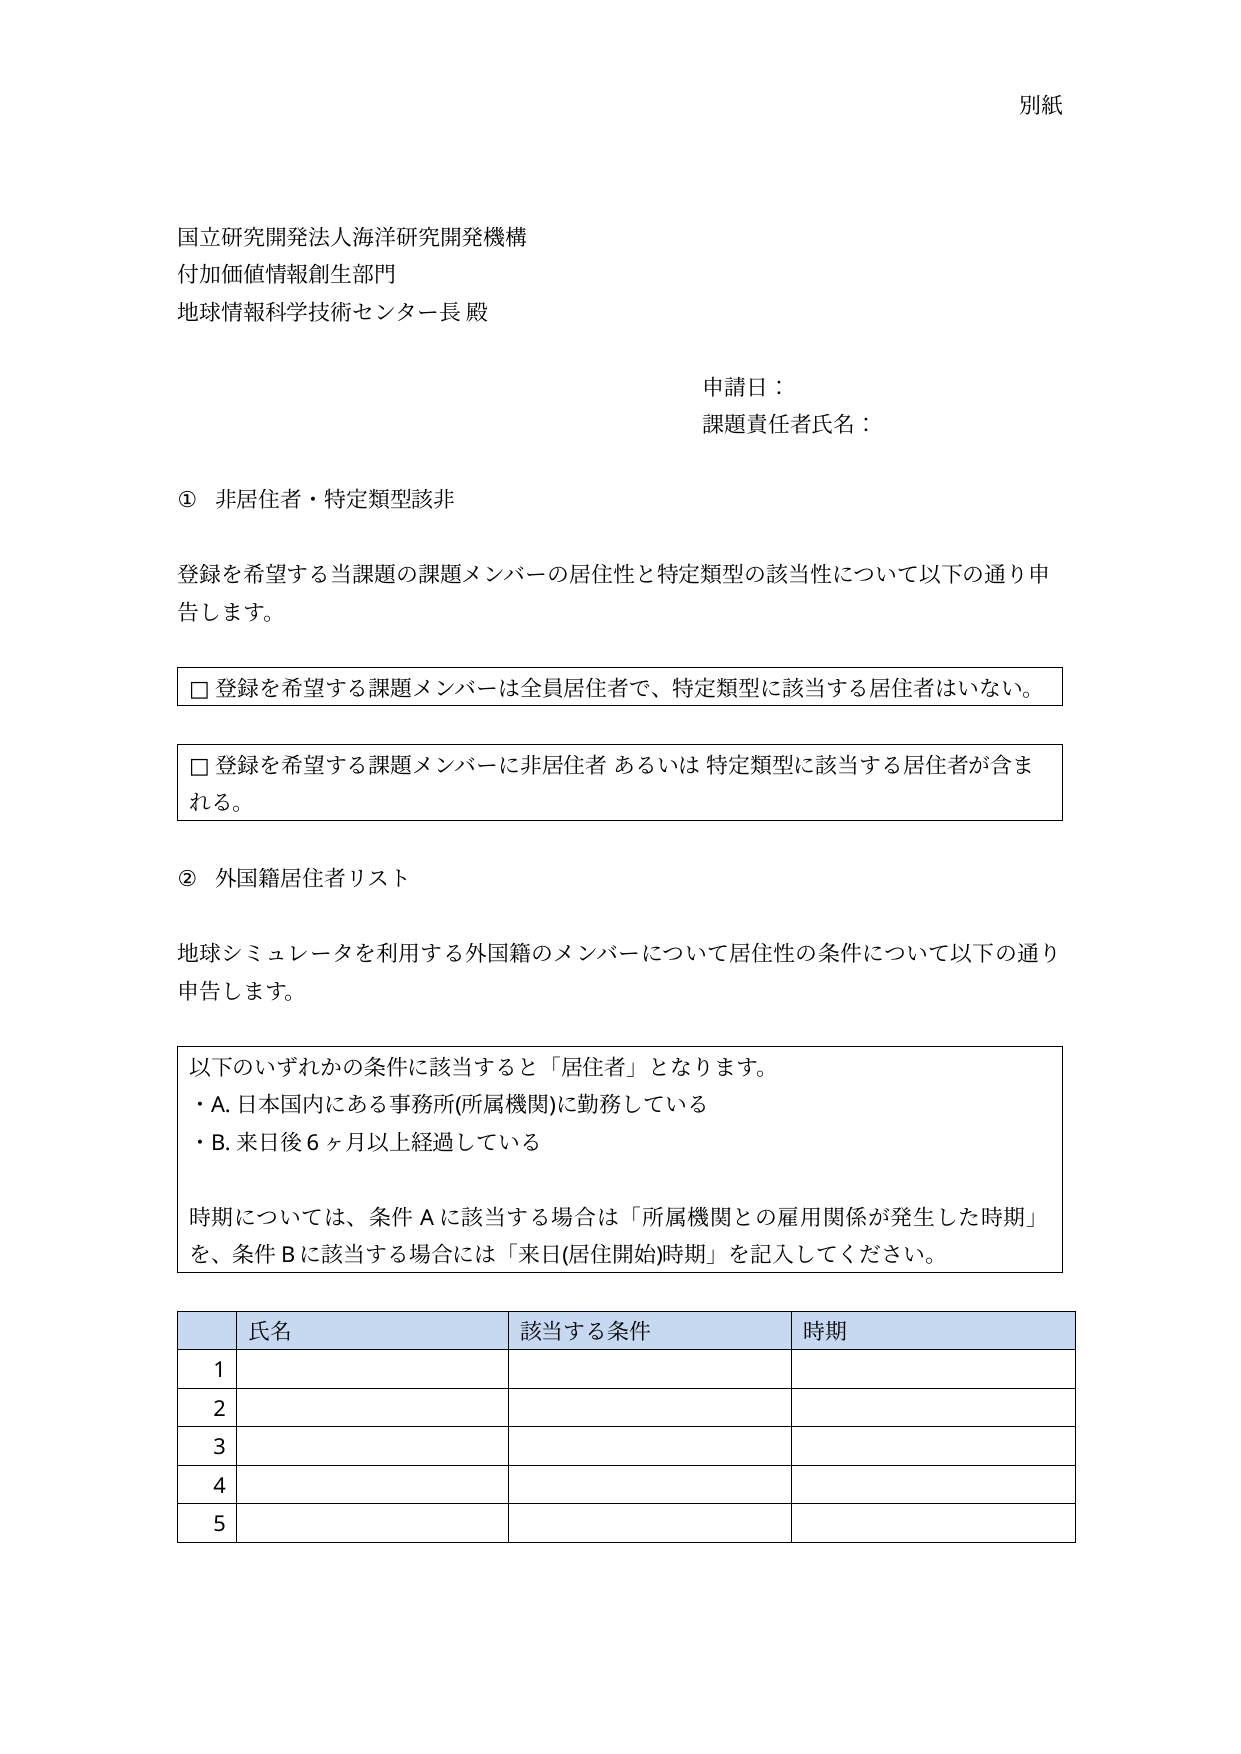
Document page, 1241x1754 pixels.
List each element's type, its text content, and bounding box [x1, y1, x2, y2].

table_cell [237, 1350, 508, 1388]
table_cell [792, 1389, 1075, 1426]
table_cell [792, 1504, 1075, 1542]
table_header 該当する条件 [509, 1312, 791, 1349]
table_cell 1 [178, 1350, 236, 1388]
table_header [178, 1312, 236, 1349]
text 地球情報科学技術センター長 殿 [177, 292, 1063, 329]
list 外国籍居住者リスト [177, 858, 1063, 896]
table_header 以下のいずれかの条件に該当すると「居住者」となります。 ・A. 日本国内にある事務所(所属機関)に勤務している ・B. 来日後6ヶ月以上経過している 時期については、条件Aに該当する場合は「所属機関との雇用関係が発生した時期」を、条件Bに該当する場合には「来日(居住開始)時期」を記入してください。 [178, 1047, 1062, 1272]
table_cell 5 [178, 1504, 236, 1542]
table_header 時期 [792, 1312, 1075, 1349]
table_header □ 登録を希望する課題メンバーに非居住者 あるいは 特定類型に該当する居住者が含まれる。 [178, 745, 1062, 820]
table_cell [792, 1427, 1075, 1465]
list 非居住者・特定類型該非 [177, 479, 1063, 517]
table_cell [792, 1466, 1075, 1503]
table_cell [237, 1389, 508, 1426]
text 登録を希望する当課題の課題メンバーの居住性と特定類型の該当性について以下の通り申告します。 [177, 554, 1063, 629]
table_cell [237, 1427, 508, 1465]
table_cell [792, 1350, 1075, 1388]
table_cell [509, 1389, 791, 1426]
table_cell 4 [178, 1466, 236, 1503]
table_cell 2 [178, 1389, 236, 1426]
table_cell 3 [178, 1427, 236, 1465]
table_cell [509, 1350, 791, 1388]
text 国立研究開発法人海洋研究開発機構 [177, 217, 1063, 254]
table_cell [509, 1504, 791, 1542]
table_cell [509, 1427, 791, 1465]
table_header 氏名 [237, 1312, 508, 1349]
text 地球シミュレータを利用する外国籍のメンバーについて居住性の条件について以下の通り申告します。 [177, 933, 1063, 1008]
text 申請日： [702, 367, 1063, 404]
table_cell [509, 1466, 791, 1503]
text 課題責任者氏名： [702, 404, 1063, 442]
table_cell [237, 1466, 508, 1503]
table_header □ 登録を希望する課題メンバーは全員居住者で、特定類型に該当する居住者はいない。 [178, 668, 1062, 705]
text 付加価値情報創生部門 [177, 254, 1063, 292]
table_cell [237, 1504, 508, 1542]
